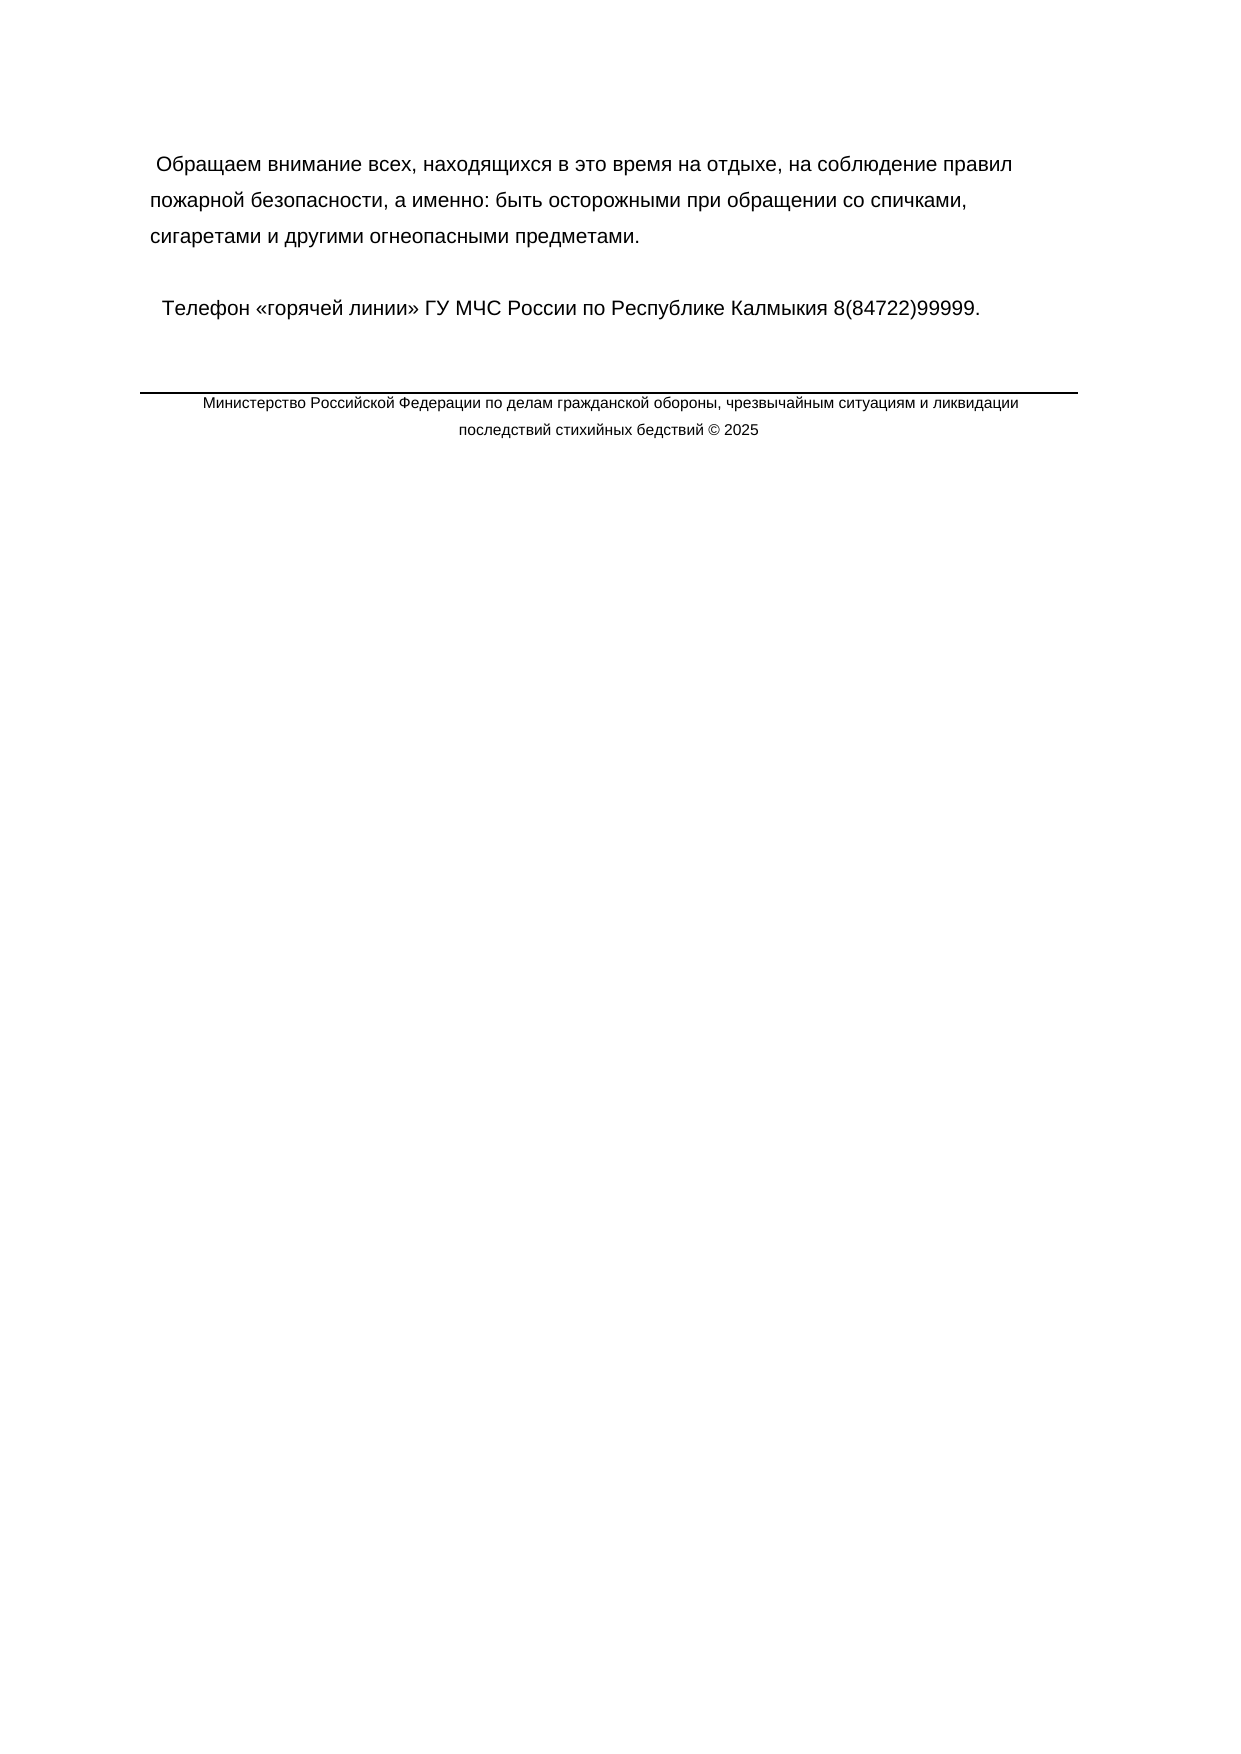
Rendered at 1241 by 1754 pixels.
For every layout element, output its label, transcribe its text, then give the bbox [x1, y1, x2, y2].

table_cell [140, 150, 1078, 392]
table_cell Министерство Российской Федерации по делам гражданской обороны, чрезвычайным ситуациям и ликвидации последствий стихийных бедствий © 2025 [140, 394, 1078, 476]
